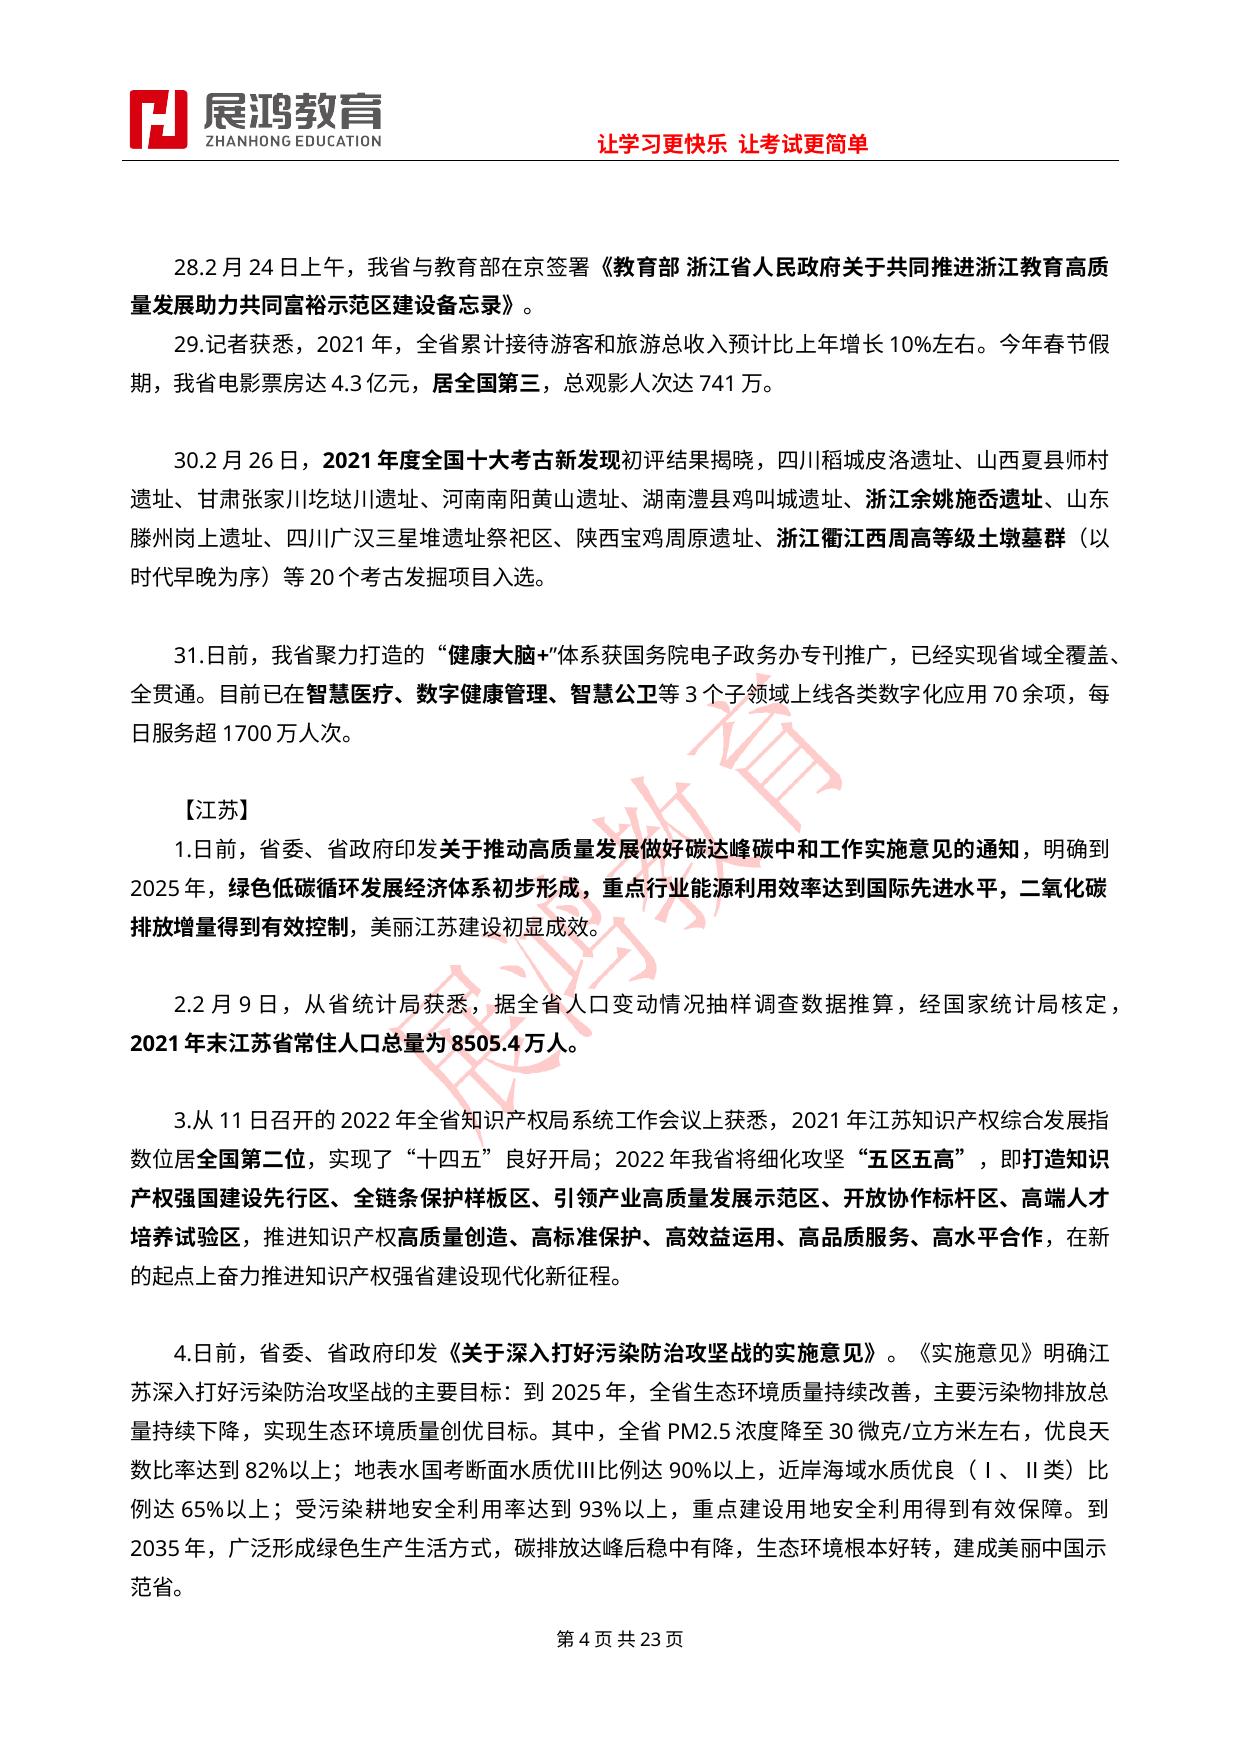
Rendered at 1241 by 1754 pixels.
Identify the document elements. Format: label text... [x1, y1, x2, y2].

text 1.日前，省委、省政府印发关于推动高质量发展做好碳达峰碳中和工作实施意见的通知，明确到2025年，绿色低碳循环发展经济体系初步形成，重点行业能源利用效率达到国际先进水平，二氧化碳排放增量得到有效控制，美丽江苏建设初显成效。 [130, 831, 1110, 942]
text 2.2月9日，从省统计局获悉，据全省人口变动情况抽样调查数据推算，经国家统计局核定，2021年末江苏省常住人口总量为8505.4万人。 [130, 986, 1110, 1058]
text 30.2月26日，2021年度全国十大考古新发现初评结果揭晓，四川稻城皮洛遗址、山西夏县师村遗址、甘肃张家川圪垯川遗址、河南南阳黄山遗址、湖南澧县鸡叫城遗址、浙江余姚施岙遗址、山东滕州岗上遗址、四川广汉三星堆遗址祭祀区、陕西宝鸡周原遗址、浙江衢江西周高等级土墩墓群（以时代早晚为序）等20个考古发掘项目入选。 [130, 443, 1110, 592]
text 3.从11日召开的2022年全省知识产权局系统工作会议上获悉，2021年江苏知识产权综合发展指数位居全国第二位，实现了“十四五”良好开局；2022年我省将细化攻坚“五区五高”，即打造知识产权强国建设先行区、全链条保护样板区、引领产业高质量发展示范区、开放协作标杆区、高端人才培养试验区，推进知识产权高质量创造、高标准保护、高效益运用、高品质服务、高水平合作，在新的起点上奋力推进知识产权强省建设现代化新征程。 [130, 1103, 1110, 1291]
picture [129, 90, 382, 149]
text 4.日前，省委、省政府印发《关于深入打好污染防治攻坚战的实施意见》。《实施意见》明确江苏深入打好污染防治攻坚战的主要目标：到2025年，全省生态环境质量持续改善，主要污染物排放总量持续下降，实现生态环境质量创优目标。其中，全省PM2.5浓度降至30微克/立方米左右，优良天数比率达到82%以上；地表水国考断面水质优Ⅲ比例达90%以上，近岸海域水质优良（Ⅰ、Ⅱ类）比例达65%以上；受污染耕地安全利用率达到93%以上，重点建设用地安全利用得到有效保障。到2035年，广泛形成绿色生产生活方式，碳排放达峰后稳中有降，生态环境根本好转，建成美丽中国示范省。 [130, 1336, 1110, 1602]
text 31.日前，我省聚力打造的“健康大脑+”体系获国务院电子政务办专刊推广，已经实现省域全覆盖、全贯通。目前已在智慧医疗、数字健康管理、智慧公卫等3个子领域上线各类数字化应用70余项，每日服务超1700万人次。 [130, 637, 1110, 748]
text 28.2月24日上午，我省与教育部在京签署《教育部 浙江省人民政府关于共同推进浙江教育高质量发展助力共同富裕示范区建设备忘录》。 [130, 249, 1110, 321]
subtitle 【江苏】 [130, 792, 1110, 825]
text 29.记者获悉，2021年，全省累计接待游客和旅游总收入预计比上年增长10%左右。今年春节假期，我省电影票房达4.3亿元，居全国第三，总观影人次达741万。 [130, 327, 1110, 398]
